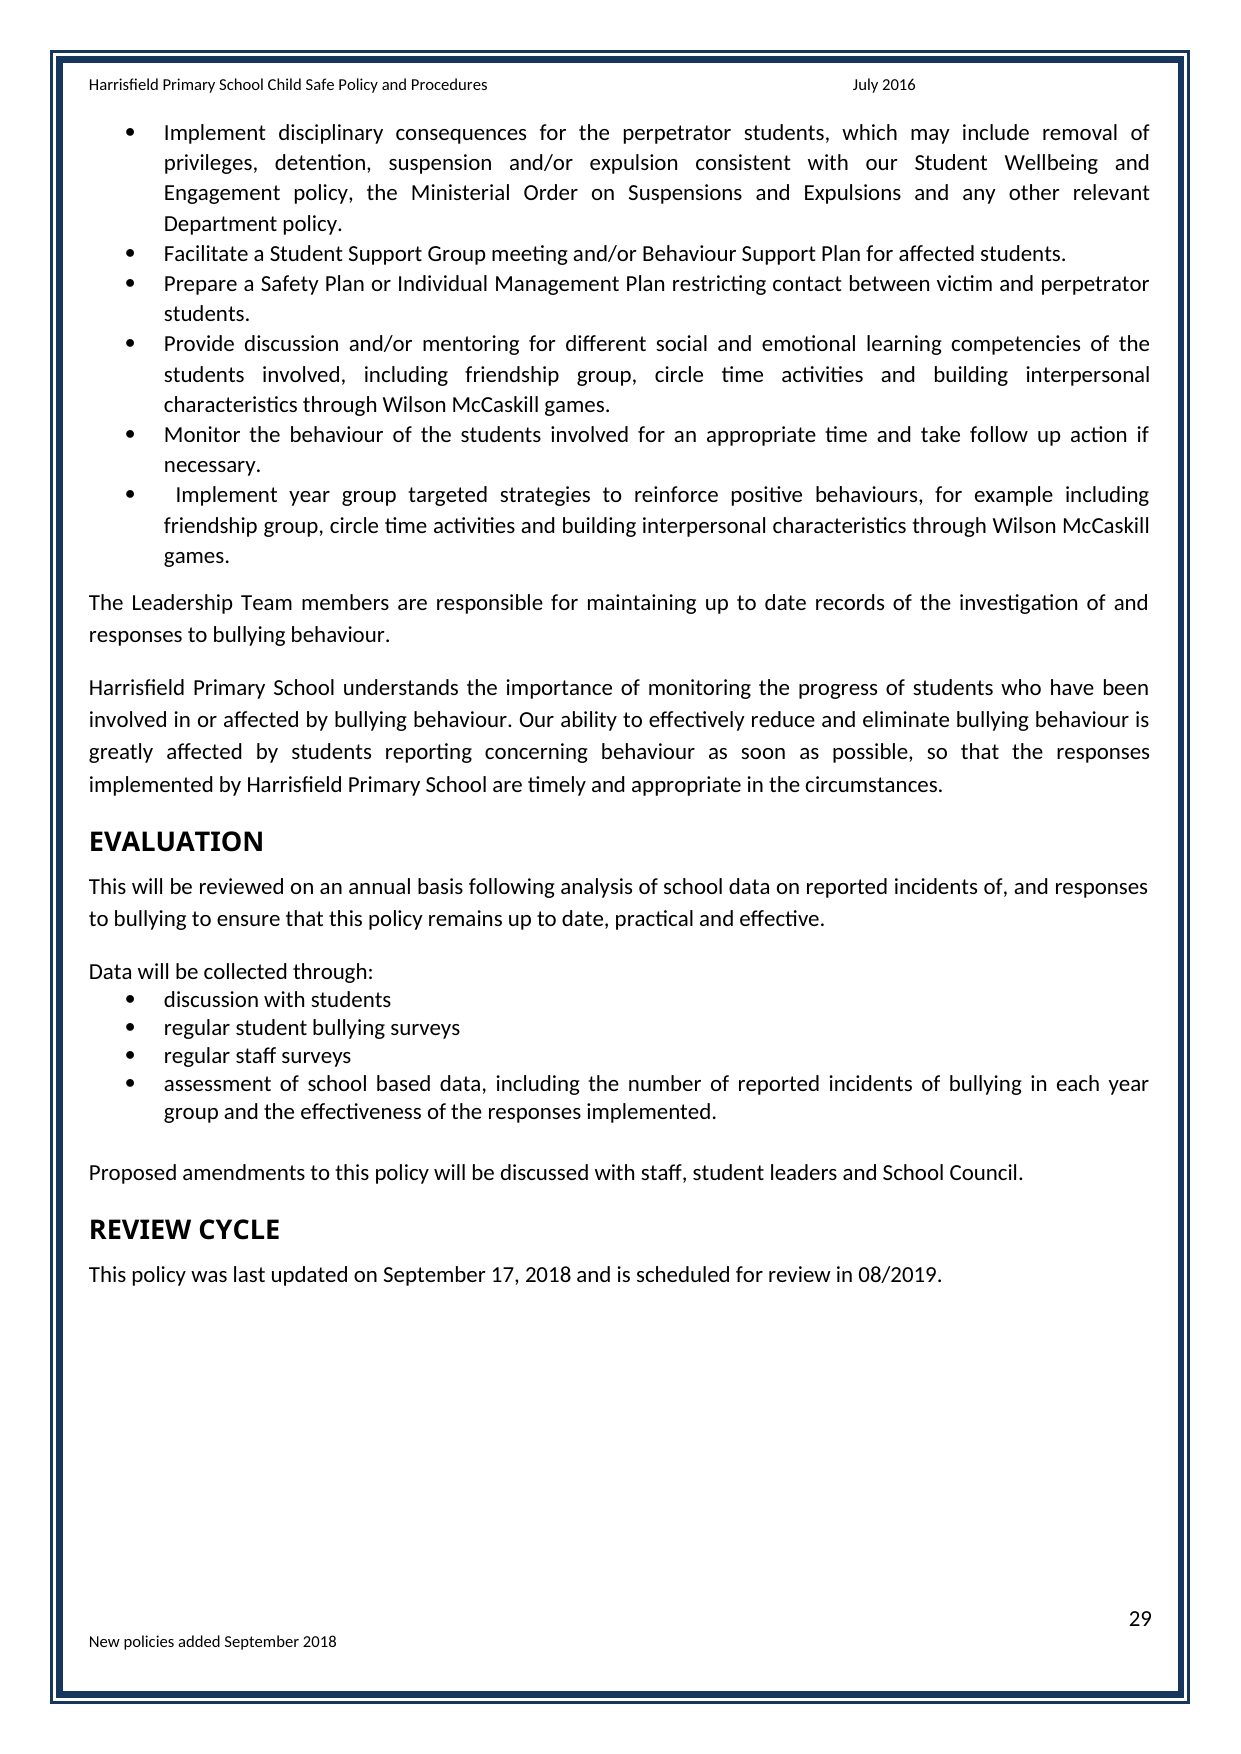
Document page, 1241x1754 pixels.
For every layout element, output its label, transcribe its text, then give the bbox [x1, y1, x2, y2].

subtitle Evaluation [89, 823, 1152, 859]
list regular student bullying surveys [126, 1013, 1152, 1041]
list Implement year group targeted strategies to reinforce positive behaviours, for example including friendship group, circle time activities and building interpersonal characteristics through Wilson McCaskill games. [126, 481, 1152, 569]
list Facilitate a Student Support Group meeting and/or Behaviour Support Plan for affected students. [126, 239, 1152, 267]
list regular staff surveys [126, 1041, 1152, 1069]
text Data will be collected through: [89, 957, 1152, 985]
text This will be reviewed on an annual basis following analysis of school data on reported incidents of, and responses to bullying to ensure that this policy remains up to date, practical and effective. [89, 872, 1152, 932]
list Monitor the behaviour of the students involved for an appropriate time and take follow up action if necessary. [126, 420, 1152, 478]
text The Leadership Team members are responsible for maintaining up to date records of the investigation of and responses to bullying behaviour. [89, 588, 1152, 648]
list Provide discussion and/or mentoring for different social and emotional learning competencies of the students involved, including friendship group, circle time activities and building interpersonal characteristics through Wilson McCaskill games. [126, 329, 1152, 418]
text This policy was last updated on September 17, 2018 and is scheduled for review in 08/2019. [89, 1260, 1152, 1288]
list discussion with students [126, 985, 1152, 1013]
list Implement disciplinary consequences for the perpetrator students, which may include removal of privileges, detention, suspension and/or expulsion consistent with our Student Wellbeing and Engagement policy, the Ministerial Order on Suspensions and Expulsions and any other relevant Department policy. [126, 118, 1152, 237]
text Proposed amendments to this policy will be discussed with staff, student leaders and School Council. [89, 1125, 1152, 1186]
list assessment of school based data, including the number of reported incidents of bullying in each year group and the effectiveness of the responses implemented. [126, 1069, 1152, 1125]
text Harrisfield Primary School understands the importance of monitoring the progress of students who have been involved in or affected by bullying behaviour. Our ability to effectively reduce and eliminate bullying behaviour is greatly affected by students reporting concerning behaviour as soon as possible, so that the responses implemented by Harrisfield Primary School are timely and appropriate in the circumstances. [89, 673, 1152, 798]
subtitle Review cycle [89, 1211, 1152, 1247]
list Prepare a Safety Plan or Individual Management Plan restricting contact between victim and perpetrator students. [126, 269, 1152, 327]
